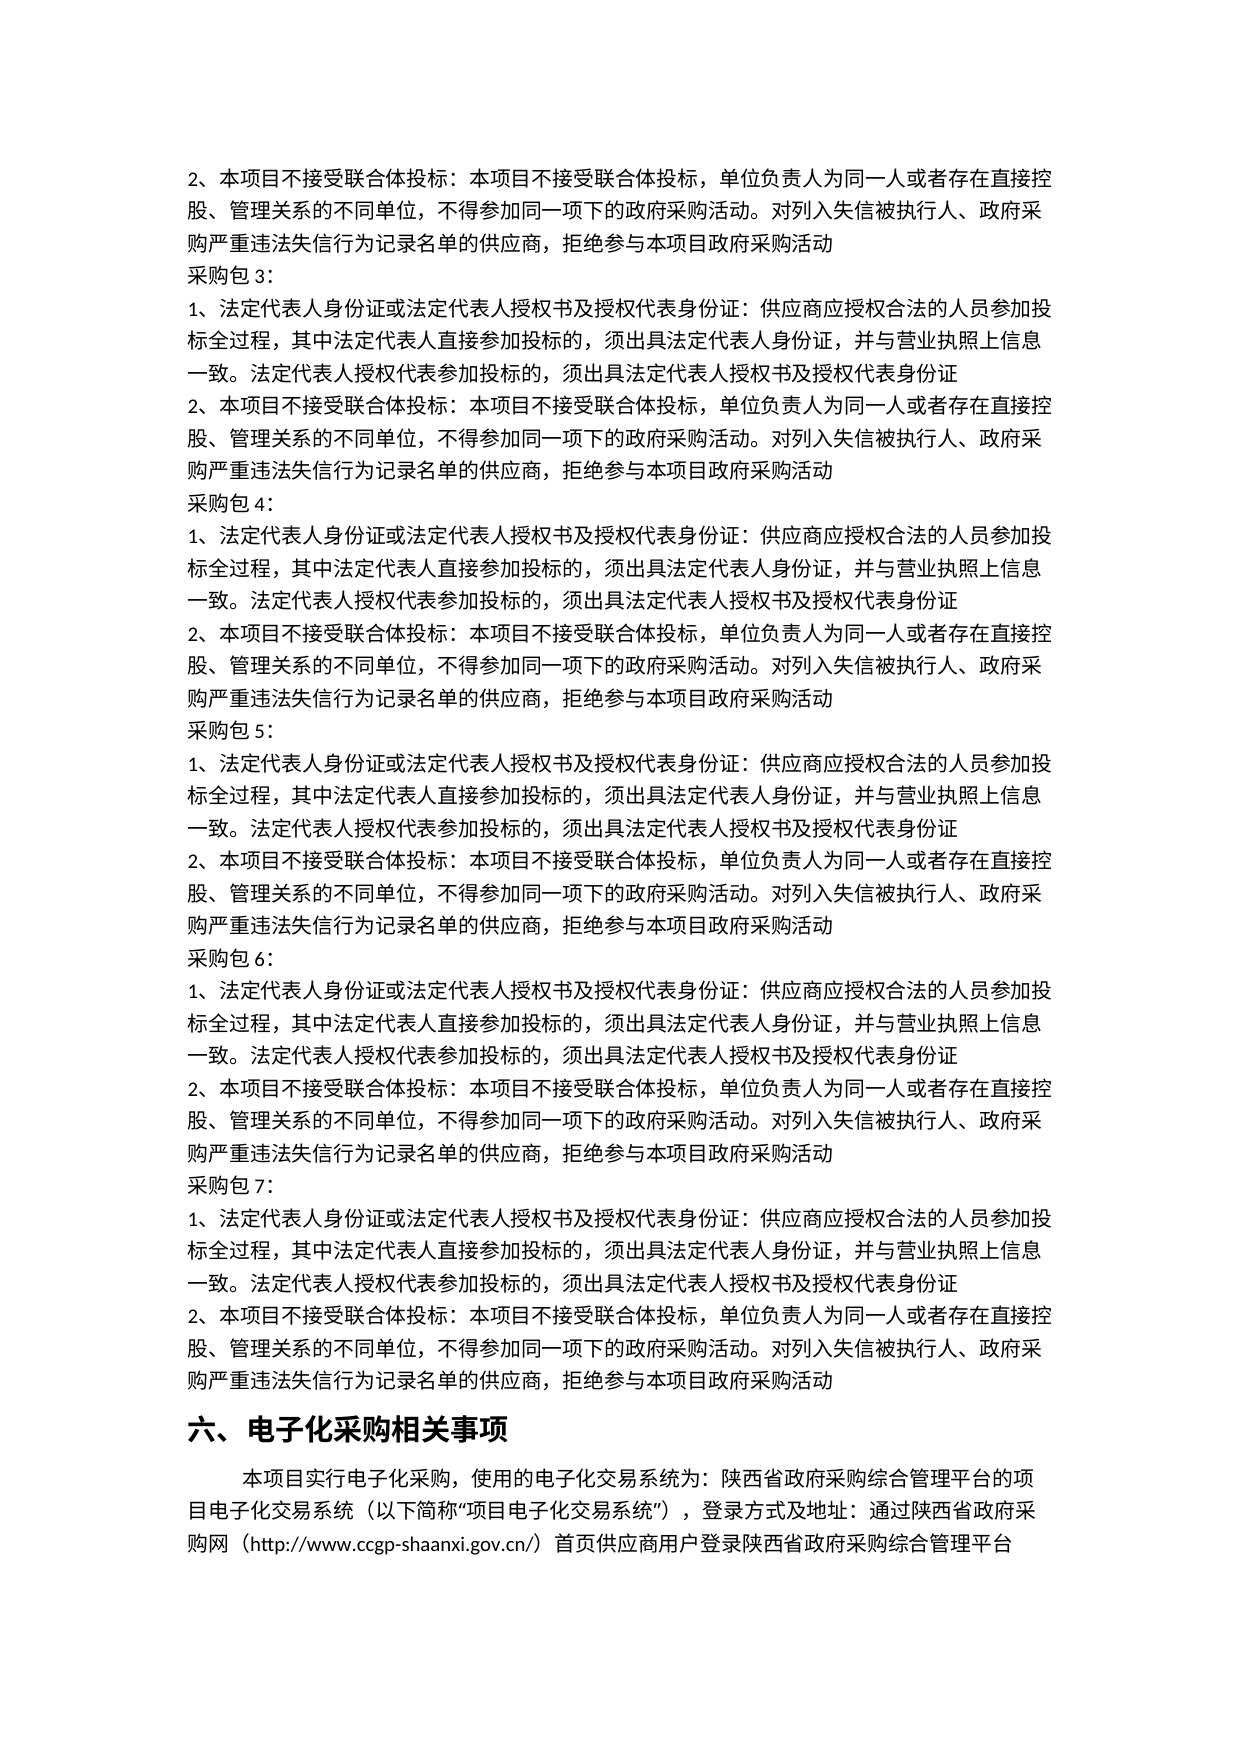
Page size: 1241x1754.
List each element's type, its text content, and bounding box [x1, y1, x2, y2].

text 2、本项目不接受联合体投标：本项目不接受联合体投标，单位负责人为同一人或者存在直接控股、管理关系的不同单位，不得参加同一项下的政府采购活动。对列入失信被执行人、政府采购严重违法失信行为记录名单的供应商，拒绝参与本项目政府采购活动 [187, 1072, 1053, 1169]
text 1、法定代表人身份证或法定代表人授权书及授权代表身份证：供应商应授权合法的人员参加投标全过程，其中法定代表人直接参加投标的，须出具法定代表人身份证，并与营业执照上信息一致。法定代表人授权代表参加投标的，须出具法定代表人授权书及授权代表身份证 [187, 747, 1053, 844]
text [187, 292, 1053, 389]
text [187, 162, 1053, 259]
text 采购包6： [187, 942, 1053, 974]
text 2、本项目不接受联合体投标：本项目不接受联合体投标，单位负责人为同一人或者存在直接控股、管理关系的不同单位，不得参加同一项下的政府采购活动。对列入失信被执行人、政府采购严重违法失信行为记录名单的供应商，拒绝参与本项目政府采购活动 [187, 844, 1053, 942]
text 采购包5： [187, 714, 1053, 747]
text 2、本项目不接受联合体投标：本项目不接受联合体投标，单位负责人为同一人或者存在直接控股、管理关系的不同单位，不得参加同一项下的政府采购活动。对列入失信被执行人、政府采购严重违法失信行为记录名单的供应商，拒绝参与本项目政府采购活动 [187, 389, 1053, 487]
text 采购包7： [187, 1169, 1053, 1202]
text 1、法定代表人身份证或法定代表人授权书及授权代表身份证：供应商应授权合法的人员参加投标全过程，其中法定代表人直接参加投标的，须出具法定代表人身份证，并与营业执照上信息一致。法定代表人授权代表参加投标的，须出具法定代表人授权书及授权代表身份证 [187, 974, 1053, 1072]
text 2、本项目不接受联合体投标：本项目不接受联合体投标，单位负责人为同一人或者存在直接控股、管理关系的不同单位，不得参加同一项下的政府采购活动。对列入失信被执行人、政府采购严重违法失信行为记录名单的供应商，拒绝参与本项目政府采购活动 [187, 1299, 1053, 1397]
text 1、法定代表人身份证或法定代表人授权书及授权代表身份证：供应商应授权合法的人员参加投标全过程，其中法定代表人直接参加投标的，须出具法定代表人身份证，并与营业执照上信息一致。法定代表人授权代表参加投标的，须出具法定代表人授权书及授权代表身份证 [187, 519, 1053, 617]
text 六、电子化采购相关事项 [187, 1397, 1053, 1462]
text 采购包4： [187, 487, 1053, 519]
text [187, 1462, 1053, 1559]
text 采购包3： [187, 259, 1053, 292]
text 2、本项目不接受联合体投标：本项目不接受联合体投标，单位负责人为同一人或者存在直接控股、管理关系的不同单位，不得参加同一项下的政府采购活动。对列入失信被执行人、政府采购严重违法失信行为记录名单的供应商，拒绝参与本项目政府采购活动 [187, 617, 1053, 714]
text 1、法定代表人身份证或法定代表人授权书及授权代表身份证：供应商应授权合法的人员参加投标全过程，其中法定代表人直接参加投标的，须出具法定代表人身份证，并与营业执照上信息一致。法定代表人授权代表参加投标的，须出具法定代表人授权书及授权代表身份证 [187, 1202, 1053, 1299]
